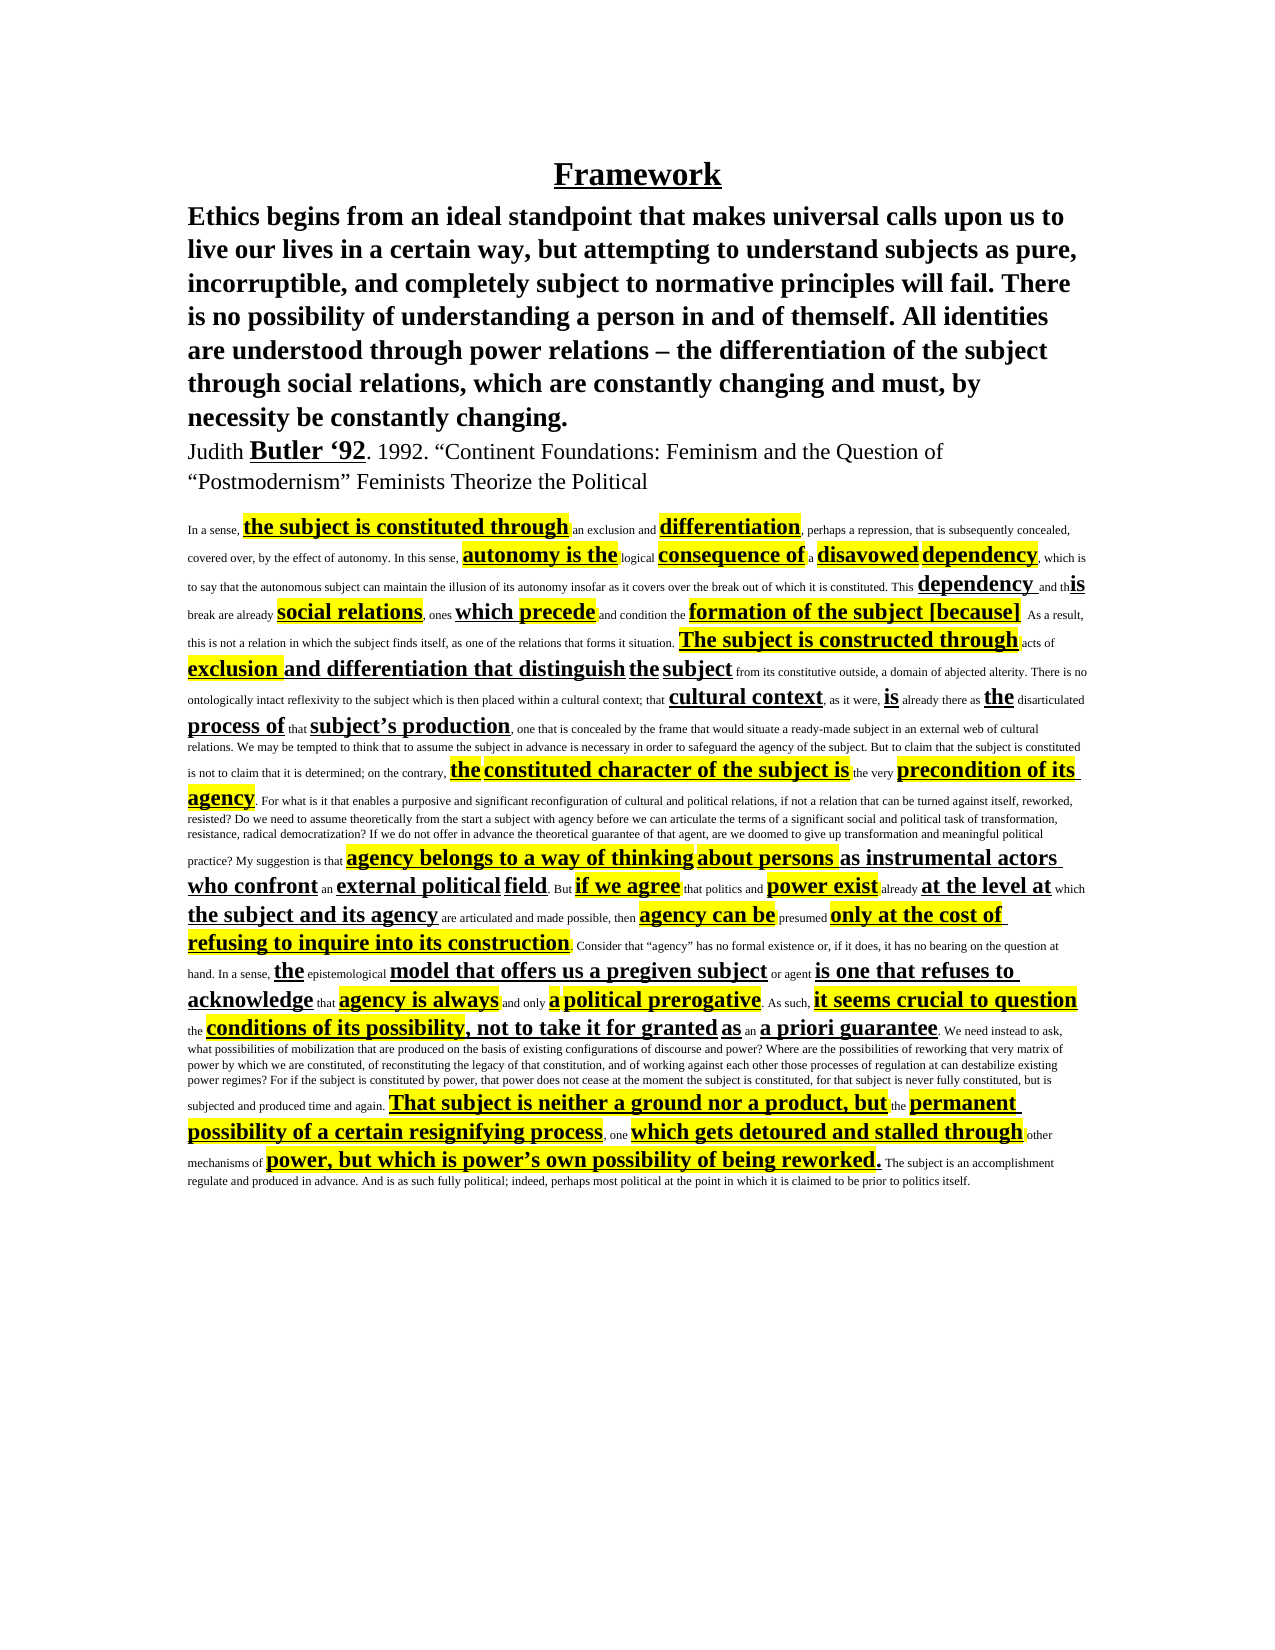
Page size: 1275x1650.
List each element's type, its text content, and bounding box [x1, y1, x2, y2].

text In a sense, the subject is constituted through an exclusion and differentiation, perhaps a repression, that is subsequently concealed, covered over, by the effect of autonomy. In this sense, autonomy is the logical consequence of a disavowed dependency, which is to say that the autonomous subject can maintain the illusion of its autonomy insofar as it covers over the break out of which it is constituted. This dependency and this break are already social relations, ones which precede and condition the formation of the subject [because] As a result, this is not a relation in which the subject finds itself, as one of the relations that forms it situation. The subject is constructed through acts of exclusion and differentiation that distinguish the subject from its constitutive outside, a domain of abjected alterity. There is no ontologically intact reflexivity to the subject which is then placed within a cultural context; that cultural context, as it were, is already there as the disarticulated process of that subject’s production, one that is concealed by the frame that would situate a ready-made subject in an external web of cultural relations. We may be tempted to think that to assume the subject in advance is necessary in order to safeguard the agency of the subject. But to claim that the subject is constituted is not to claim that it is determined; on the contrary, the constituted character of the subject is the very precondition of its agency. For what is it that enables a purposive and significant reconfiguration of cultural and political relations, if not a relation that can be turned against itself, reworked, resisted? Do we need to assume theoretically from the start a subject with agency before we can articulate the terms of a significant social and political task of transformation, resistance, radical democratization? If we do not offer in advance the theoretical guarantee of that agent, are we doomed to give up transformation and meaningful political practice? My suggestion is that agency belongs to a way of thinking about persons as instrumental actors who confront an external political field. But if we agree that politics and power exist already at the level at which the subject and its agency are articulated and made possible, then agency can be presumed only at the cost of refusing to inquire into its construction. Consider that “agency” has no formal existence or, if it does, it has no bearing on the question at hand. In a sense, the epistemological model that offers us a pregiven subject or agent is one that refuses to acknowledge that agency is always and only a political prerogative. As such, it seems crucial to question the conditions of its possibility, not to take it for granted as an a priori guarantee. We need instead to ask, what possibilities of mobilization that are produced on the basis of existing configurations of discourse and power? Where are the possibilities of reworking that very matrix of power by which we are constituted, of reconstituting the legacy of that constitution, and of working against each other those processes of regulation at can destabilize existing power regimes? For if the subject is constituted by power, that power does not cease at the moment the subject is constituted, for that subject is never fully constituted, but is subjected and produced time and again. That subject is neither a ground nor a product, but the permanent possibility of a certain resignifying process, one which gets detoured and stalled through other mechanisms of power, but which is power’s own possibility of being reworked. The subject is an accomplishment regulate and produced in advance. And is as such fully political; indeed, perhaps most political at the point in which it is claimed to be prior to politics itself. [187, 513, 1087, 1188]
subtitle Framework [187, 154, 1087, 192]
text Judith Butler ‘92. 1992. “Continent Foundations: Feminism and the Question of “Postmodernism” Feminists Theorize the Political [187, 434, 1087, 494]
subtitle Ethics begins from an ideal standpoint that makes universal calls upon us to live our lives in a certain way, but attempting to understand subjects as pure, incorruptible, and completely subject to normative principles will fail. There is no possibility of understanding a person in and of themself. All identities are understood through power relations – the differentiation of the subject through social relations, which are constantly changing and must, by necessity be constantly changing. [187, 200, 1087, 432]
